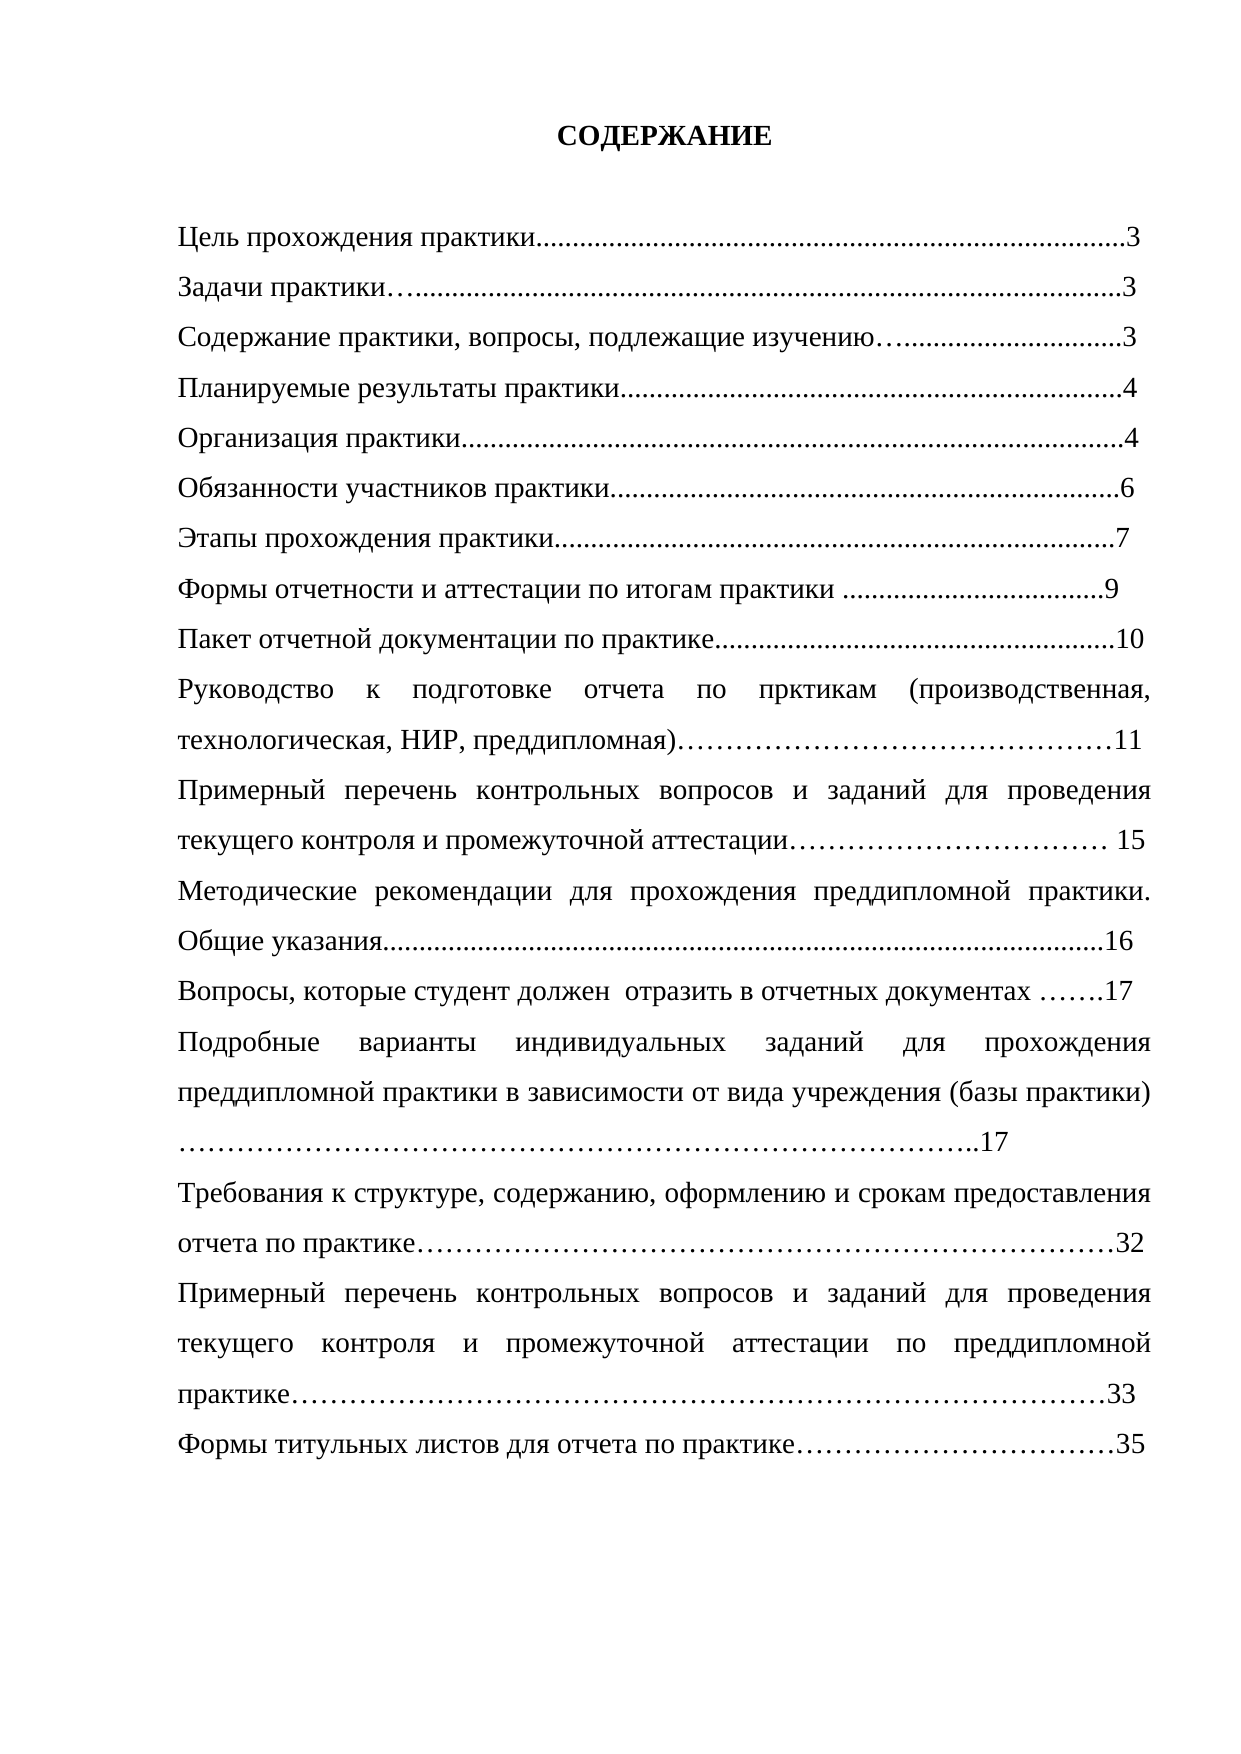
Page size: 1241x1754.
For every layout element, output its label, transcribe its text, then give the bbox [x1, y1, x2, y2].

text Вопросы, которые студент должен отразить в отчетных документах …….17 [177, 973, 1152, 1007]
text Цель прохождения практики.................................................................................3 [177, 219, 1152, 252]
text Содержание практики, вопросы, подлежащие изучению…..............................3 [177, 319, 1152, 353]
text Планируемые результаты практики.....................................................................4 [177, 370, 1152, 403]
text Руководство к подготовке отчета по прктикам (производственная, технологическая, НИР, преддипломная)………………………………………11 [177, 672, 1152, 755]
text Этапы прохождения практики.............................................................................7 [177, 521, 1152, 554]
text Формы титульных листов для отчета по практике……………………………35 [177, 1426, 1152, 1460]
text Организация практики...........................................................................................4 [177, 420, 1152, 453]
text Примерный перечень контрольных вопросов и заданий для проведения текущего контроля и промежуточной аттестации…………………………… 15 [177, 772, 1152, 856]
text Пакет отчетной документации по практике.......................................................10 [177, 621, 1152, 655]
text Задачи практики….................................................................................................3 [177, 269, 1152, 303]
text Требования к структуре, содержанию, оформлению и срокам предоставления отчета по практике………………………………………………………………32 [177, 1175, 1152, 1258]
text Примерный перечень контрольных вопросов и заданий для проведения текущего контроля и промежуточной аттестации по преддипломной практике…………………………………………………………………………33 [177, 1275, 1152, 1409]
text СОДЕРЖАНИЕ [177, 118, 1152, 152]
text Методические рекомендации для прохождения преддипломной практики. Общие указания...................................................................................................16 [177, 873, 1152, 957]
text Обязанности участников практики......................................................................6 [177, 470, 1152, 504]
text Формы отчетности и аттестации по итогам практики ....................................9 [177, 571, 1152, 604]
text Подробные варианты индивидуальных заданий для прохождения преддипломной практики в зависимости от вида учреждения (базы практики)………………………………………………………………………..17 [177, 1024, 1152, 1158]
